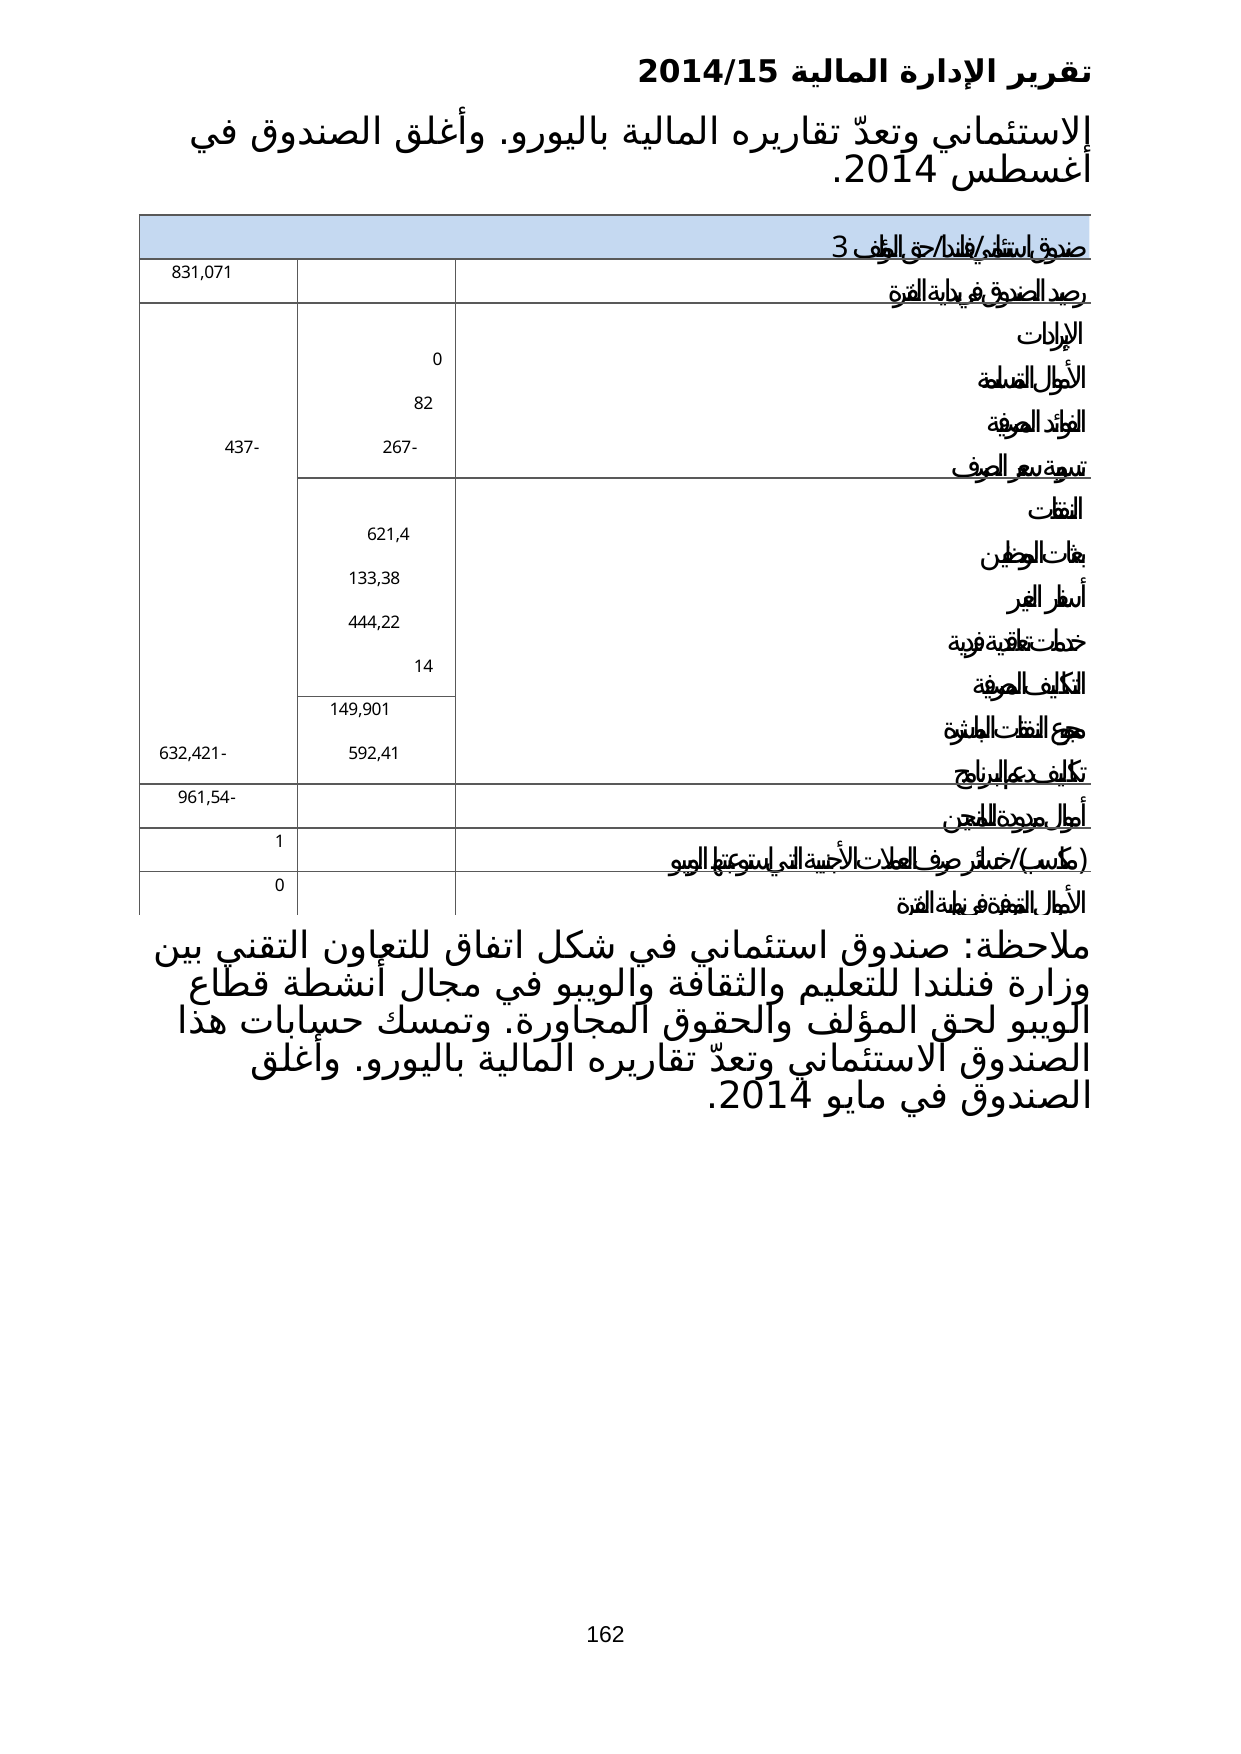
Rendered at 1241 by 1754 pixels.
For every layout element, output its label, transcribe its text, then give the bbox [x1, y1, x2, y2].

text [118, 114, 1092, 189]
text ملاحظة: صندوق استئماني في شكل اتفاق للتعاون التقني بين وزارة فنلندا للتعليم والثقافة والويبو في مجال أنشطة قطاع الويبو لحق المؤلف والحقوق المجاورة. وتمسك حسابات هذا الصندوق الاستئماني وتعدّ تقاريره المالية باليورو. وأغلق الصندوق في مايو 2014. [118, 929, 1092, 1116]
